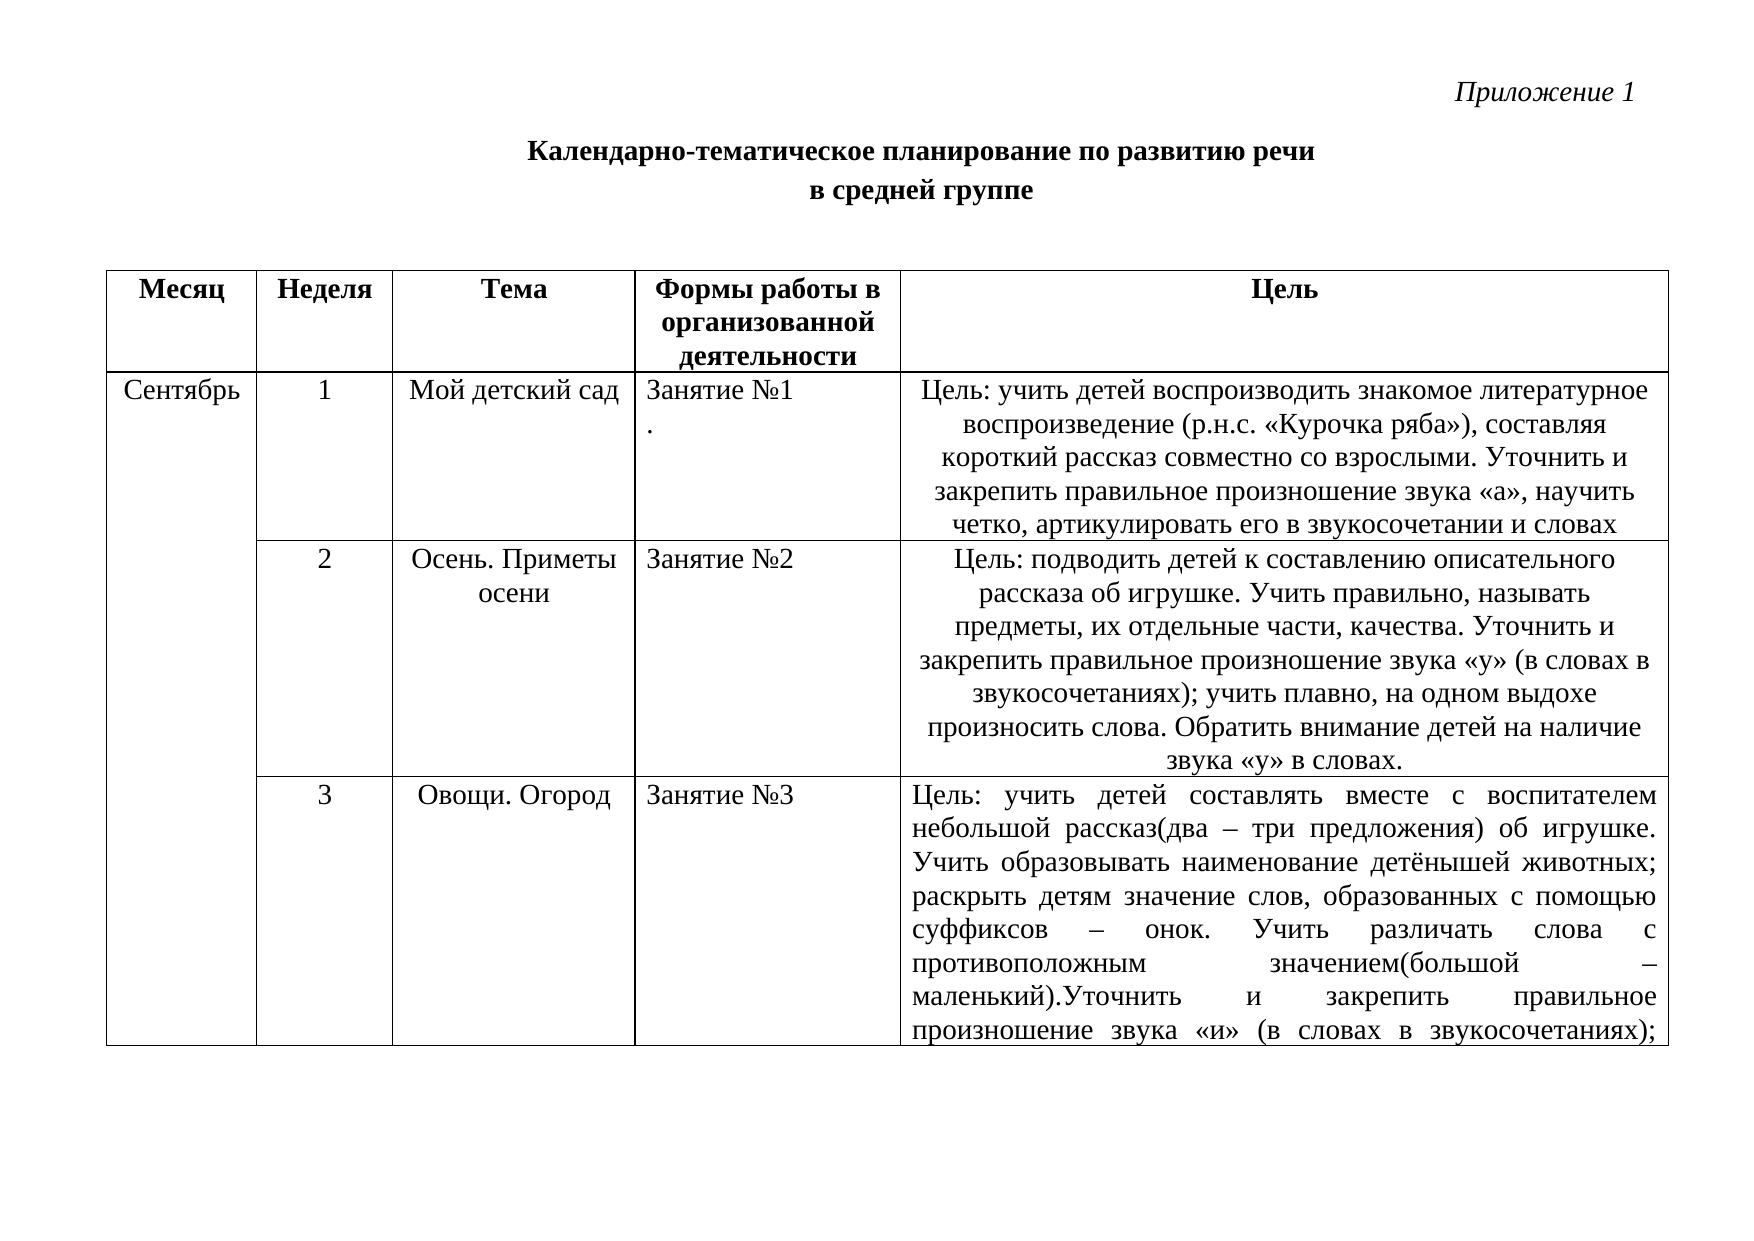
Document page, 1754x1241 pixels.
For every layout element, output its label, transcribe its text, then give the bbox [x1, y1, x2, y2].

table_cell Цель: учить детей воспроизводить знакомое литературное воспроизведение (р.н.с. «Курочка ряба»), составляя короткий рассказ совместно со взрослыми. Уточнить и закрепить правильное произношение звука «а», научить четко, артикулировать его в звукосочетании и словах [901, 373, 1668, 540]
table_cell 3 [257, 777, 392, 1045]
table_header Тема [393, 271, 634, 371]
table_cell Осень. Приметы осени [393, 541, 634, 776]
table_header Формы работы в организованной деятельности [636, 271, 900, 371]
table_cell Сентябрь [107, 373, 256, 1045]
table_cell Занятие №1 . [636, 373, 900, 540]
table_header Месяц [107, 271, 256, 371]
table_cell Занятие №2 [636, 541, 900, 776]
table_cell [901, 777, 1668, 1045]
table_header Цель [901, 271, 1668, 371]
table_cell Мой детский сад [393, 373, 634, 540]
table_cell Цель: подводить детей к составлению описательного рассказа об игрушке. Учить правильно, называть предметы, их отдельные части, качества. Уточнить и закрепить правильное произношение звука «у» (в словах в звукосочетаниях); учить плавно, на одном выдохе произносить слова. Обратить внимание детей на наличие звука «у» в словах. [901, 541, 1668, 776]
table_cell Овощи. Огород [393, 777, 634, 1045]
text в средней группе [118, 172, 1636, 205]
text Календарно-тематическое планирование по развитию речи [118, 133, 1636, 167]
table_cell 1 [257, 373, 392, 540]
text Приложение 1 [118, 74, 1636, 107]
table_cell Занятие №3 [636, 777, 900, 1045]
table_header Неделя [257, 271, 392, 371]
table_cell 2 [257, 541, 392, 776]
